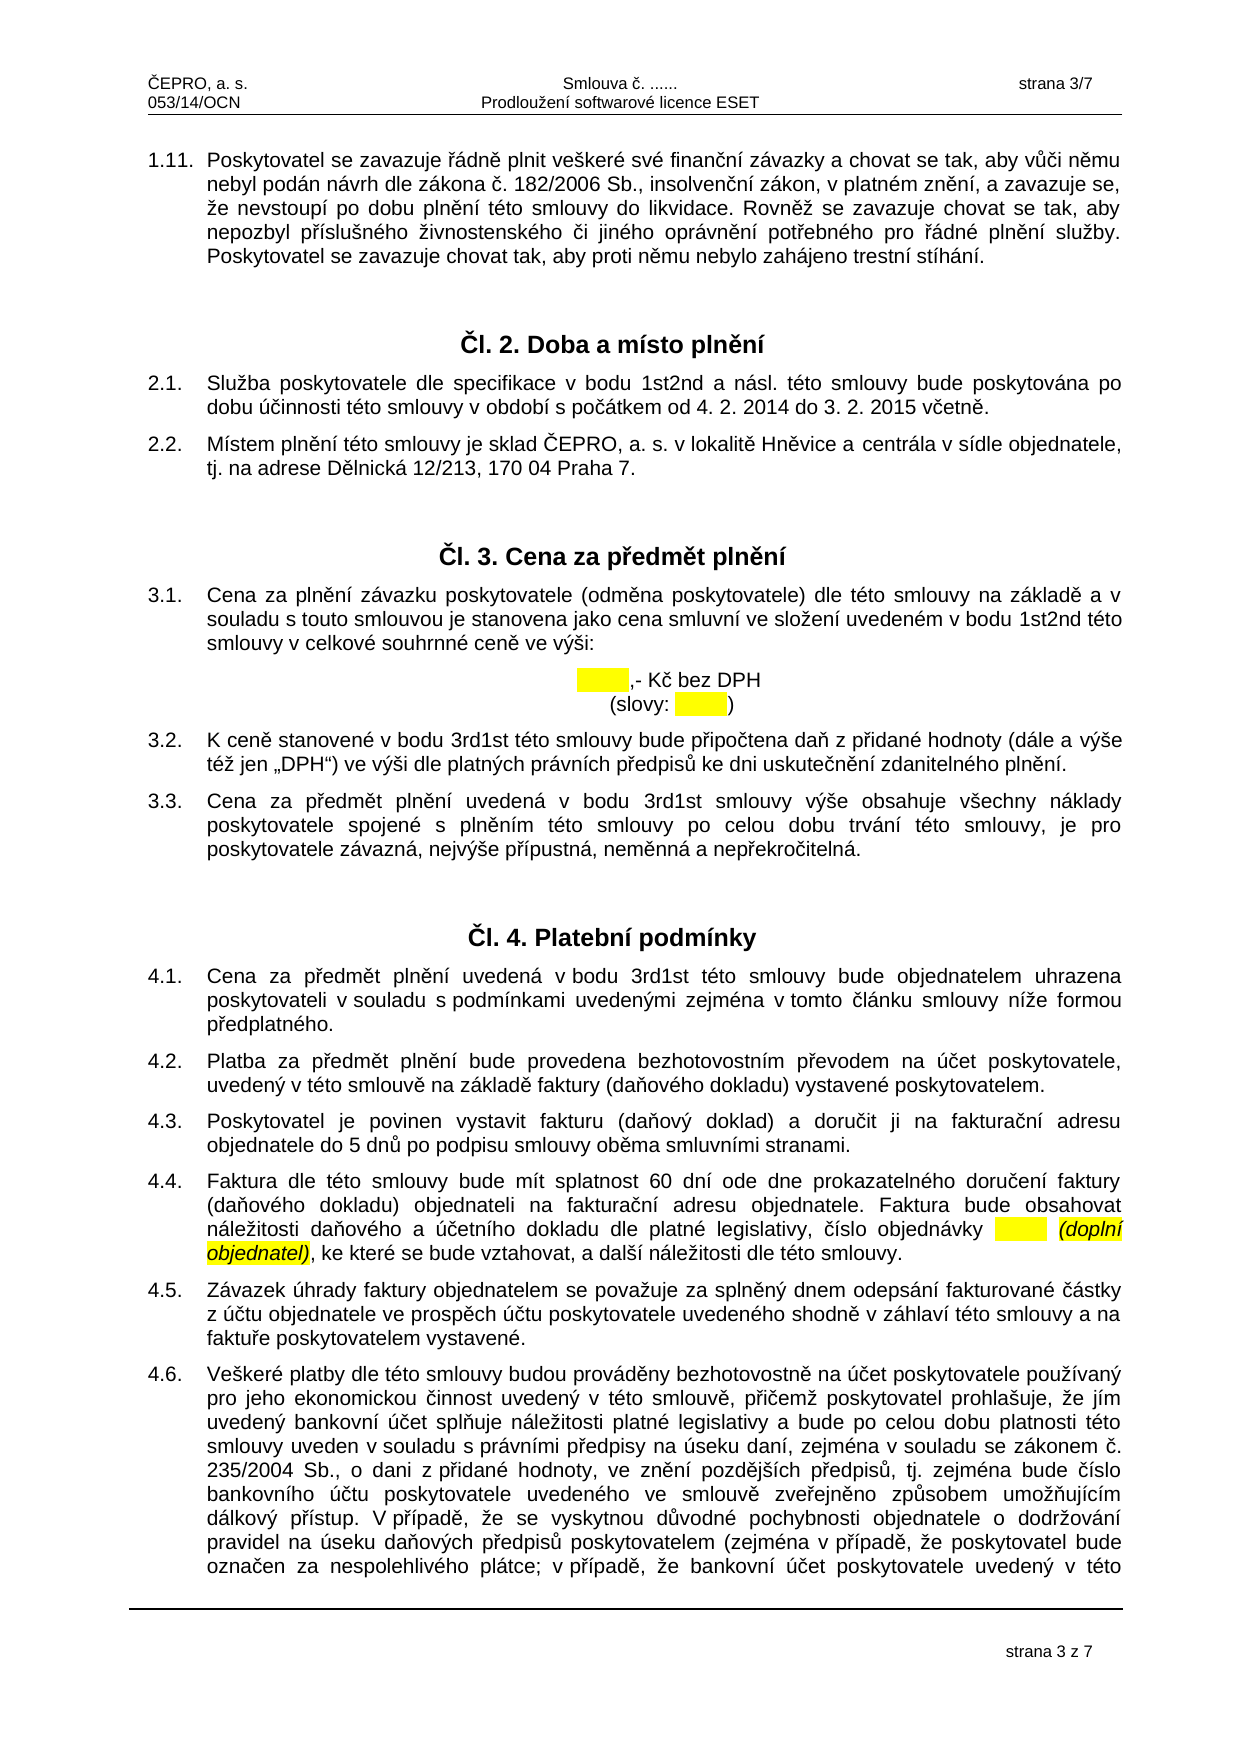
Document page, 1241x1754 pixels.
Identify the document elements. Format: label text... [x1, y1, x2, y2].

text Cena za předmět plnění uvedená v bodu 3.1 smlouvy výše obsahuje všechny náklady poskytovatele spojené s plněním této smlouvy po celou dobu trvání této smlouvy, je pro poskytovatele závazná, nejvýše přípustná, neměnná a nepřekročitelná. [148, 788, 1122, 860]
list Cena za předmět plnění uvedená v bodu 3.1 této smlouvy bude objednatelem uhrazena poskytovateli v souladu s podmínkami uvedenými zejména v tomto článku smlouvy níže formou předplatného. [148, 964, 1122, 1036]
text Místem plnění této smlouvy je sklad ČEPRO, a. s. v lokalitě Hněvice a centrála v sídle objednatele, tj. na adrese Dělnická 12/213, 170 04 Praha 7. [148, 432, 1122, 479]
list Faktura dle této smlouvy bude mít splatnost 60 dní ode dne prokazatelného doručení faktury (daňového dokladu) objednateli na fakturační adresu objednatele. Faktura bude obsahovat náležitosti daňového a účetního dokladu dle platné legislativy, číslo objednávky (doplní objednatel), ke které se bude vztahovat, a další náležitosti dle této smlouvy. [148, 1169, 1122, 1265]
text K ceně stanovené v bodu 3.1 této smlouvy bude připočtena daň z přidané hodnoty (dále a výše též jen „DPH“) ve výši dle platných právních předpisů ke dni uskutečnění zdanitelného plnění. [148, 728, 1122, 776]
list Závazek úhrady faktury objednatelem se považuje za splněný dnem odepsání fakturované částky z účtu objednatele ve prospěch účtu poskytovatele uvedeného shodně v záhlaví této smlouvy a na faktuře poskytovatelem vystavené. [148, 1278, 1122, 1349]
text Služba poskytovatele dle specifikace v bodu 1.2 a násl. této smlouvy bude poskytována po dobu účinnosti této smlouvy v období s počátkem od 4. 2. 2014 do 3. 2. 2015 včetně. [148, 371, 1122, 419]
text Cena za plnění závazku poskytovatele (odměna poskytovatele) dle této smlouvy na základě a v souladu s touto smlouvou je stanovena jako cena smluvní ve složení uvedeném v bodu 1.2 této smlouvy v celkové souhrnné ceně ve výši: [148, 583, 1122, 655]
text Poskytovatel se zavazuje řádně plnit veškeré své finanční závazky a chovat se tak, aby vůči němu nebyl podán návrh dle zákona č. 182/2006 Sb., insolvenční zákon, v platném znění, a zavazuje se, že nevstoupí po dobu plnění této smlouvy do likvidace. Rovněž se zavazuje chovat se tak, aby nepozbyl příslušného živnostenského či jiného oprávnění potřebného pro řádné plnění služby. Poskytovatel se zavazuje chovat tak, aby proti němu nebylo zahájeno trestní stíhání. [148, 148, 1122, 267]
text Cena za předmět plnění [102, 542, 1122, 571]
list Poskytovatel je povinen vystavit fakturu (daňový doklad) a doručit ji na fakturační adresu objednatele do 5 dnů po podpisu smlouvy oběma smluvními stranami. [148, 1109, 1122, 1157]
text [148, 1362, 1122, 1578]
text Platební podmínky [102, 923, 1122, 952]
list Platba za předmět plnění bude provedena bezhotovostním převodem na účet poskytovatele, uvedený v této smlouvě na základě faktury (daňového dokladu) vystavené poskytovatelem. [148, 1048, 1122, 1096]
text Doba a místo plnění [102, 330, 1122, 359]
list ,- Kč bez DPH (slovy: ) [222, 668, 1122, 716]
